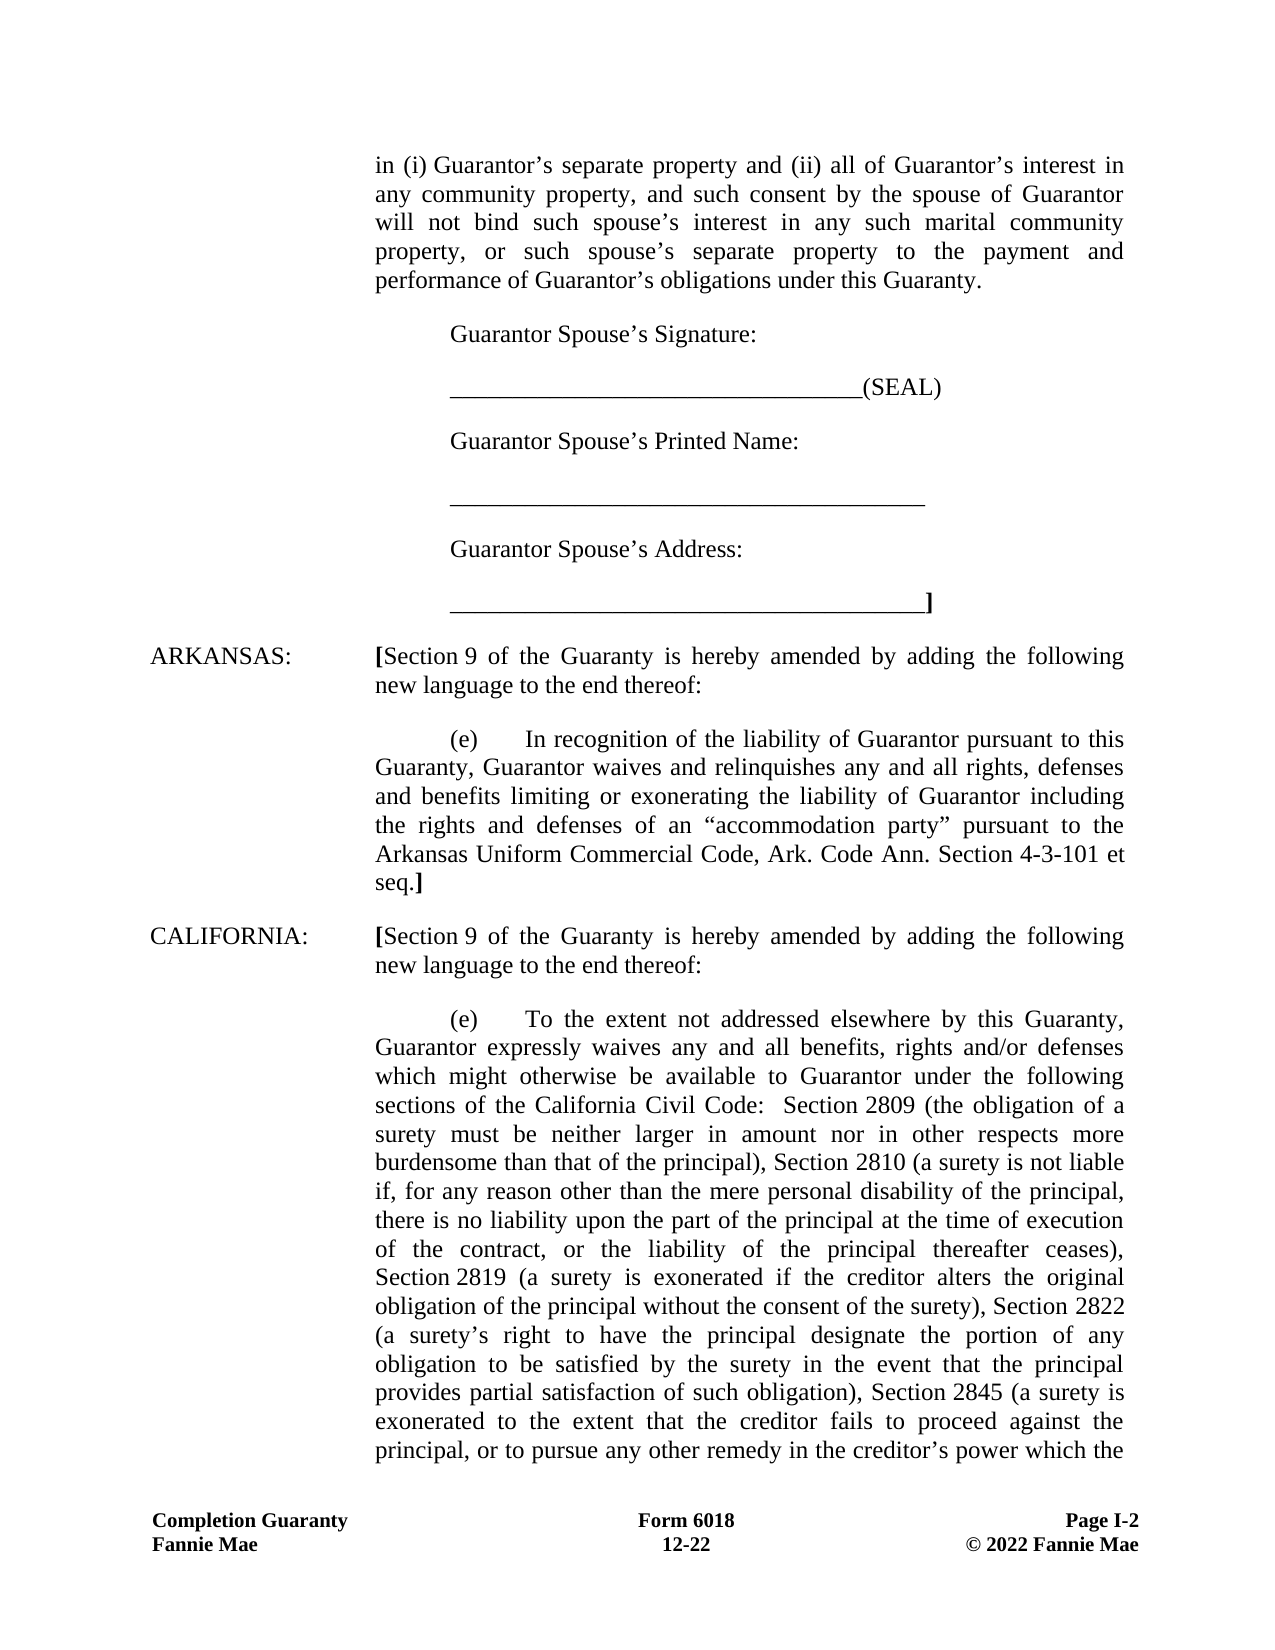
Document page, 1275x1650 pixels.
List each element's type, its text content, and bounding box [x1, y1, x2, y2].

text _________________________________(SEAL) [375, 372, 1125, 401]
text ARKANSAS: [Section 9 of the Guaranty is hereby amended by adding the following new language to the end thereof: [150, 641, 1125, 699]
text (e) In recognition of the liability of Guarantor pursuant to this Guaranty, Guarantor waives and relinquishes any and all rights, defenses and benefits limiting or exonerating the liability of Guarantor including the rights and defenses of an “accommodation party” pursuant to the Arkansas Uniform Commercial Code, Ark. Code Ann. Section 4-3-101 et seq.] [375, 724, 1125, 896]
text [375, 150, 1125, 294]
text Guarantor Spouse’s Address: [375, 534, 1125, 562]
text CALIFORNIA: [Section 9 of the Guaranty is hereby amended by adding the following new language to the end thereof: [150, 921, 1125, 979]
text Guarantor Spouse’s Signature: [375, 319, 1125, 347]
text ______________________________________] [375, 587, 1125, 616]
text ______________________________________ [375, 480, 1125, 509]
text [375, 1004, 1125, 1464]
text Guarantor Spouse’s Printed Name: [375, 426, 1125, 455]
